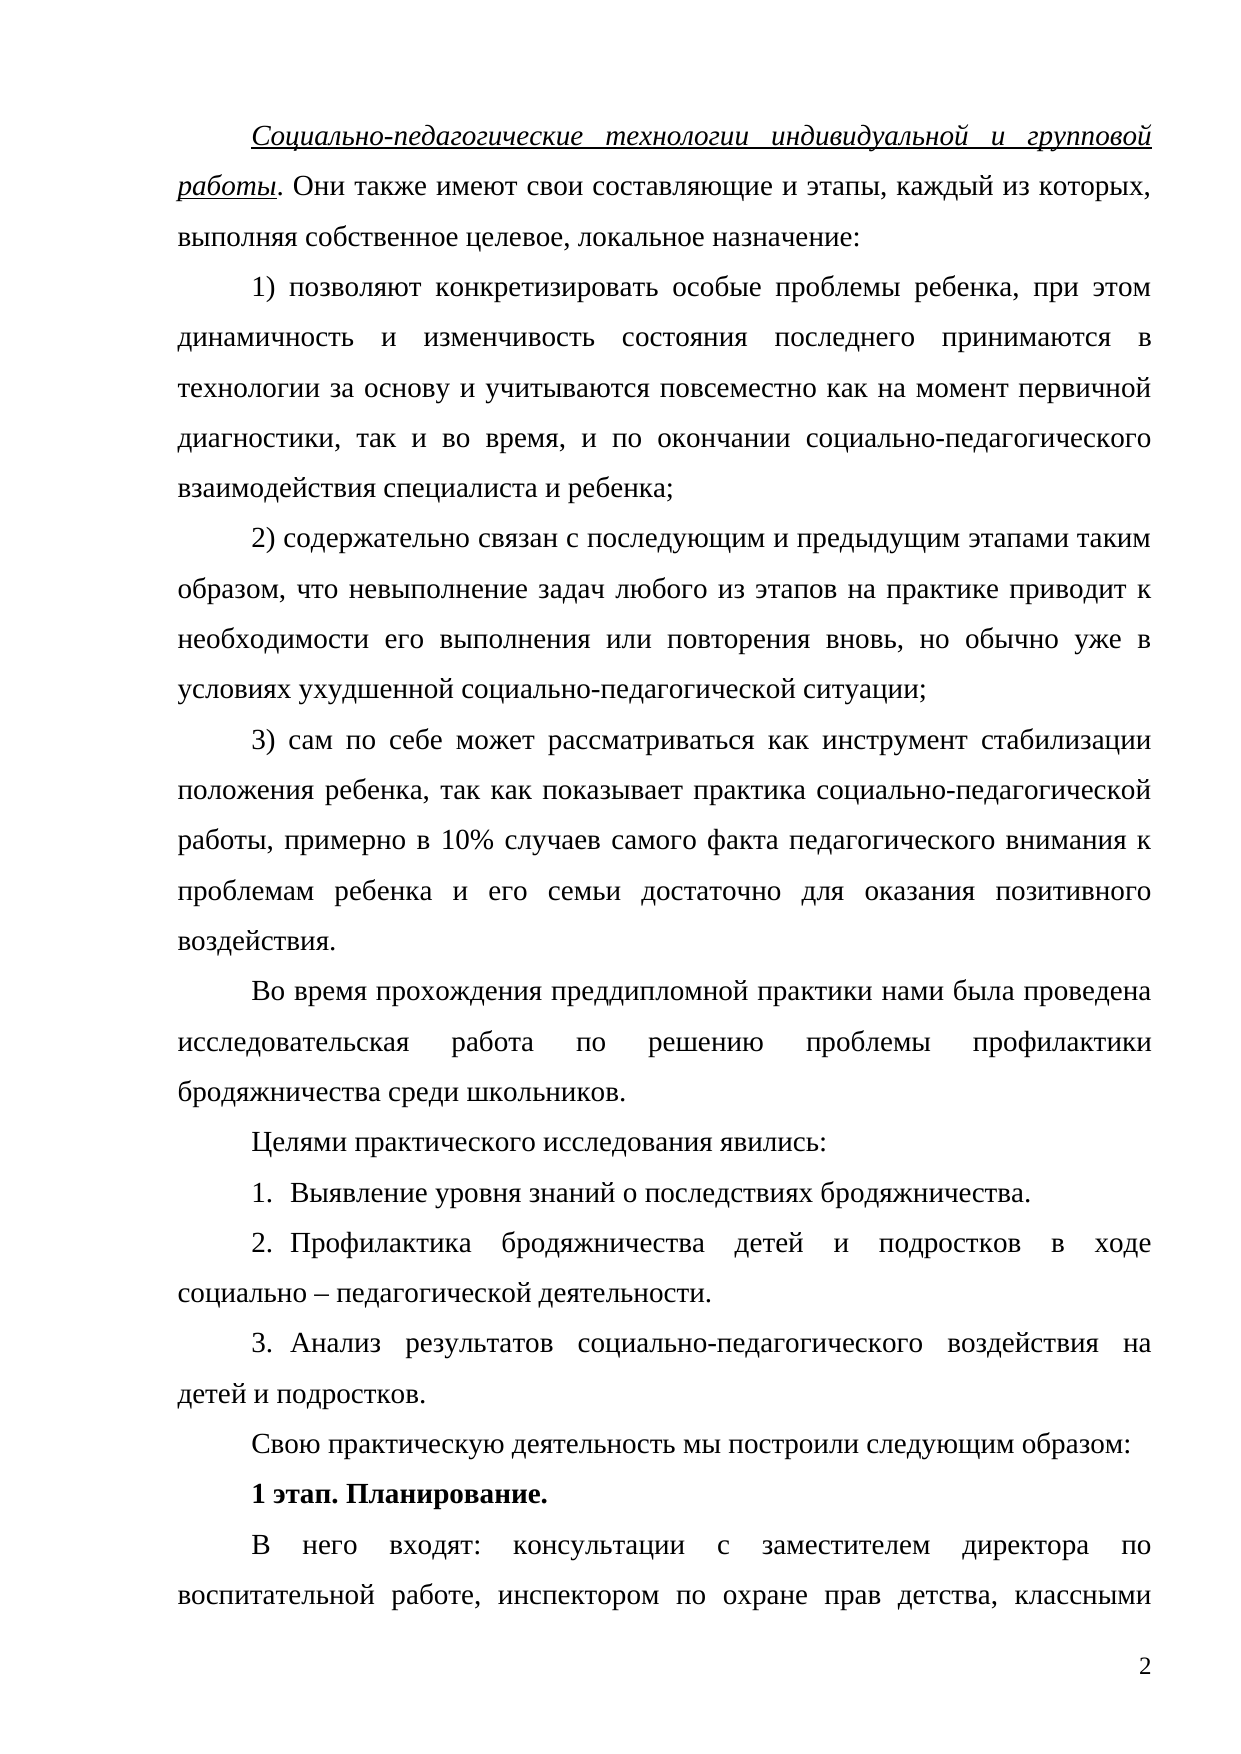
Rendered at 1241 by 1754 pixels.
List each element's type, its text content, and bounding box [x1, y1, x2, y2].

subtitle 1 этап. Планирование. [177, 1477, 1152, 1510]
list Анализ результатов социально-педагогического воздействия на детей и подростков. [177, 1326, 1152, 1409]
text Свою практическую деятельность мы построили следующим образом: [177, 1426, 1152, 1460]
list Выявление уровня знаний о последствиях бродяжничества. [177, 1175, 1152, 1208]
text Целями практического исследования явились: [177, 1124, 1152, 1158]
text Социально-педагогические технологии индивидуальной и групповой работы. Они также имеют свои составляющие и этапы, каждый из которых, выполняя собственное целевое, локальное назначение: [177, 118, 1152, 252]
text 2) содержательно связан с последующим и предыдущим этапами таким образом, что невыполнение задач любого из этапов на практике приводит к необходимости его выполнения или повторения вновь, но обычно уже в условиях ухудшенной социально-педагогической ситуации; [177, 521, 1152, 705]
text Во время прохождения преддипломной практики нами была проведена исследовательская работа по решению проблемы профилактики бродяжничества среди школьников. [177, 973, 1152, 1108]
list Профилактика бродяжничества детей и подростков в ходе социально – педагогической деятельности. [177, 1225, 1152, 1309]
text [177, 1527, 1152, 1611]
text 1) позволяют конкретизировать особые проблемы ребенка, при этом динамичность и изменчивость состояния последнего принимаются в технологии за основу и учитываются повсеместно как на момент первичной диагностики, так и во время, и по окончании социально-педагогического взаимодействия специалиста и ребенка; [177, 269, 1152, 504]
text 3) сам по себе может рассматриваться как инструмент стабилизации положения ребенка, так как показывает практика социально-педагогической работы, примерно в 10% случаев самого факта педагогического внимания к проблемам ребенка и его семьи достаточно для оказания позитивного воздействия. [177, 722, 1152, 957]
